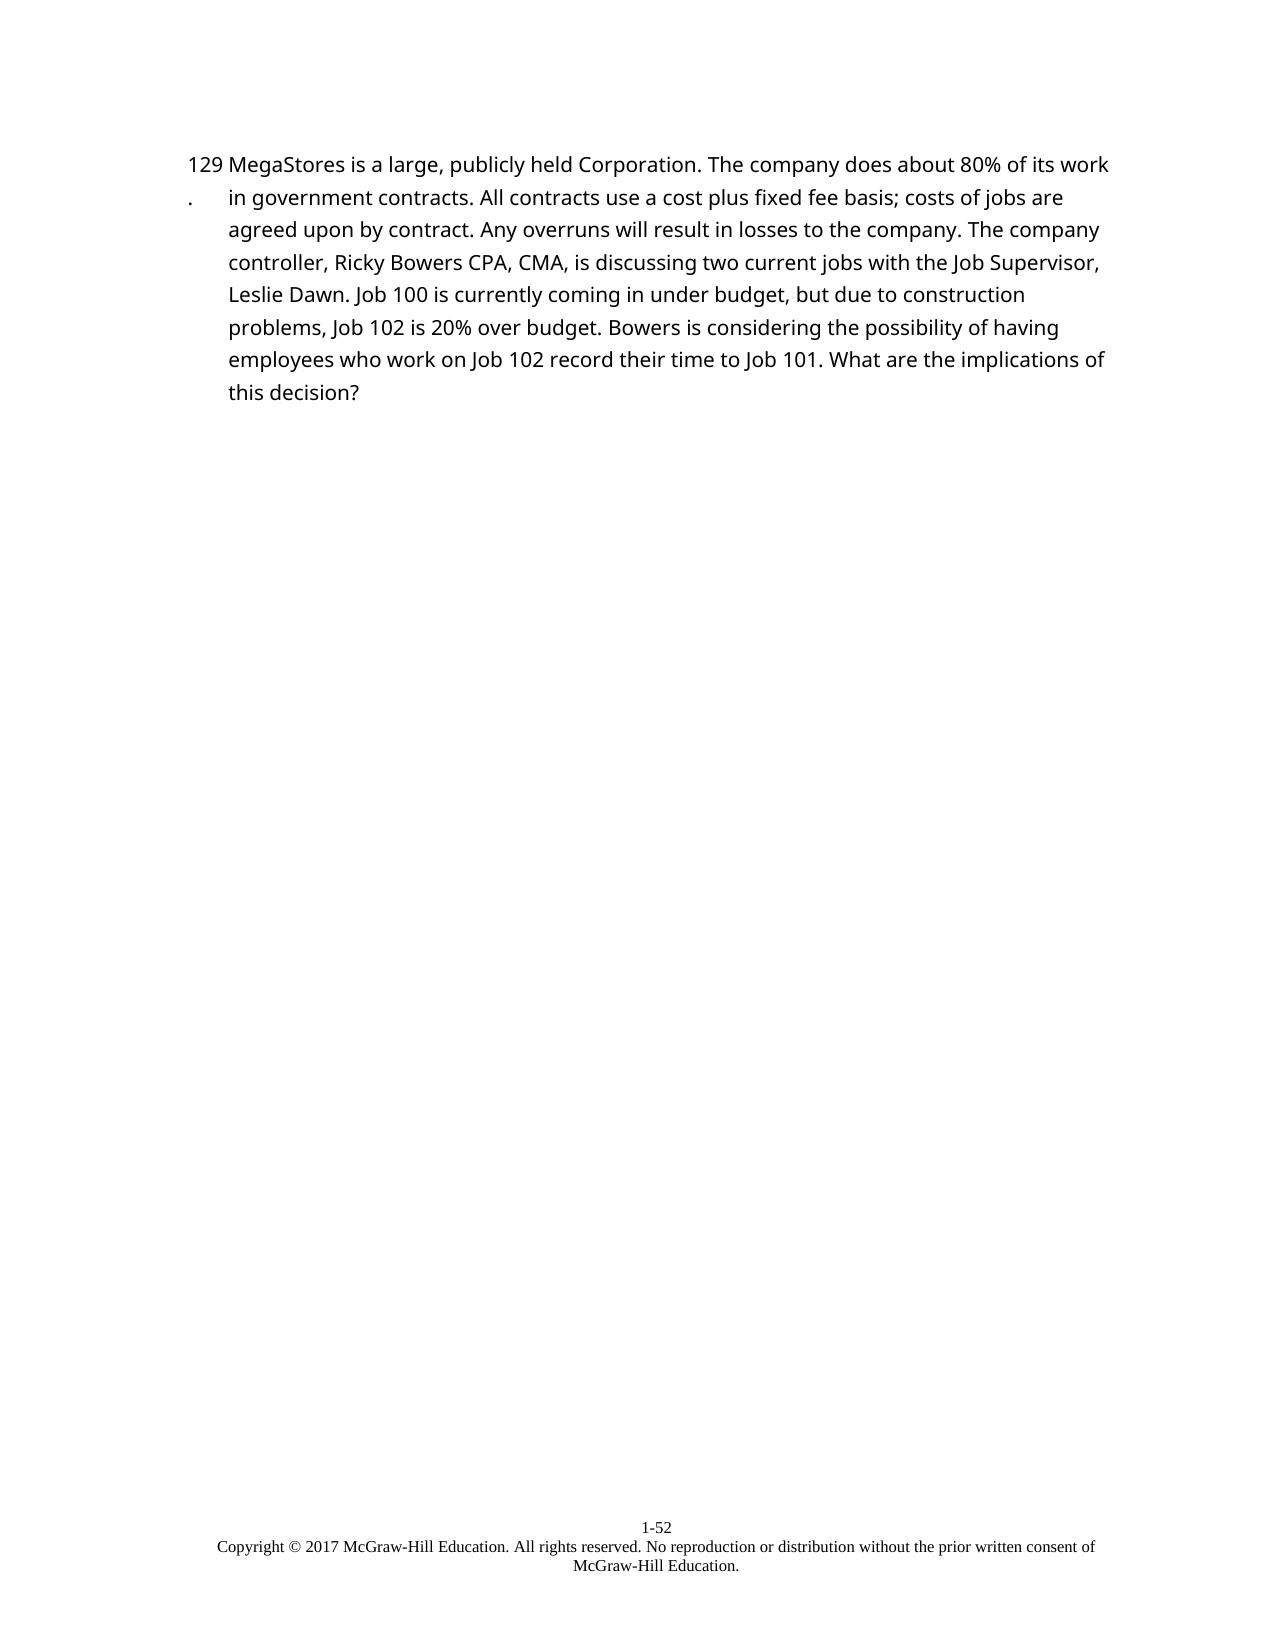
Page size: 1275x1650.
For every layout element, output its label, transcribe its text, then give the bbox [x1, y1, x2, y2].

table_header MegaStores is a large, publicly held Corporation. The company does about 80% of its work in government contracts. All contracts use a cost plus fixed fee basis; costs of jobs are agreed upon by contract. Any overruns will result in losses to the company. The company controller, Ricky Bowers CPA, CMA, is discussing two current jobs with the Job Supervisor, Leslie Dawn. Job 100 is currently coming in under budget, but due to construction problems, Job 102 is 20% over budget. Bowers is considering the possibility of having employees who work on Job 102 record their time to Job 101. What are the implications of this decision? [228, 150, 1125, 730]
table_header 129. [188, 150, 228, 730]
